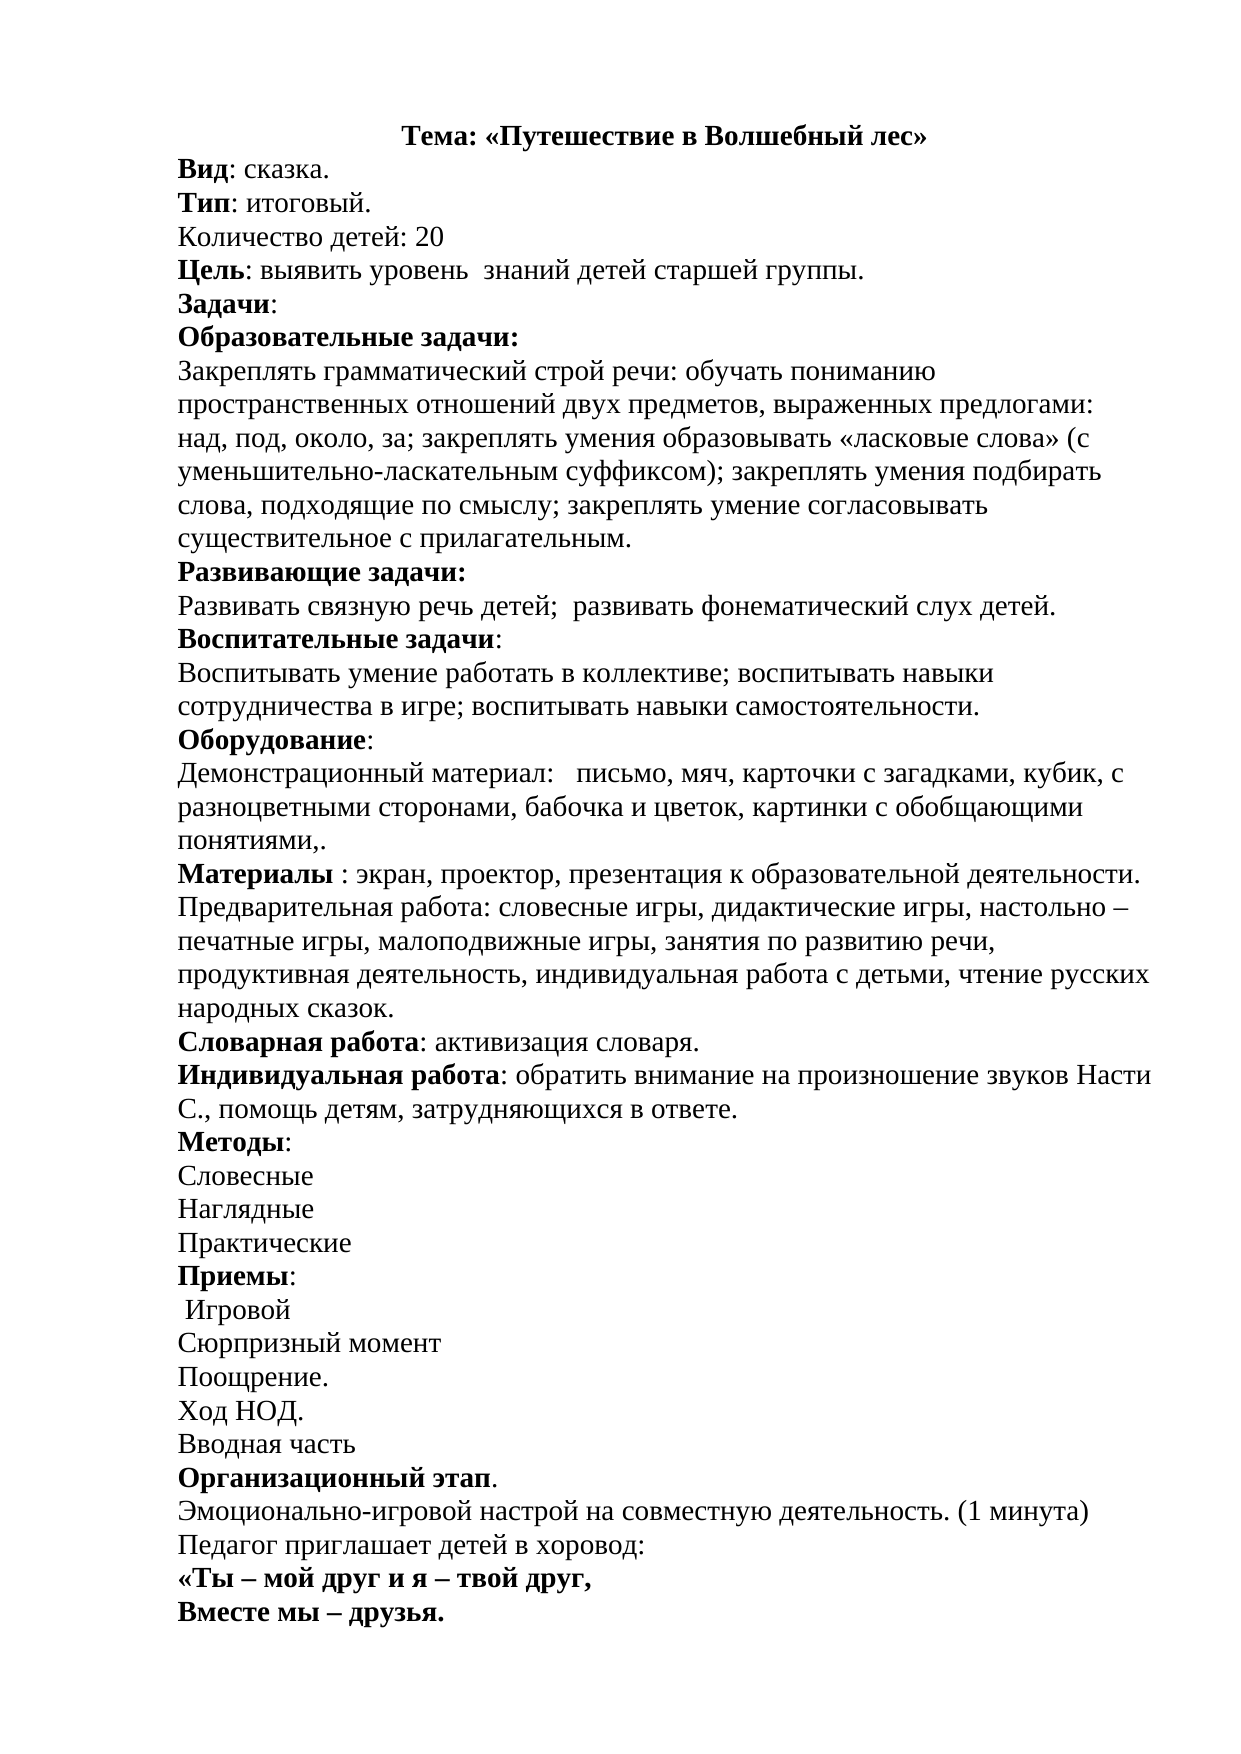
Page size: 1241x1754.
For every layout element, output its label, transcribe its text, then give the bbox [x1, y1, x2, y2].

text Практические [177, 1225, 1152, 1258]
text Развивать связную речь детей; развивать фонематический слух детей. [177, 588, 1152, 621]
text Эмоционально-игровой настрой на совместную деятельность. (1 минута) [177, 1493, 1152, 1527]
text Образовательные задачи: [177, 319, 1152, 353]
text Воспитательные задачи: [177, 621, 1152, 655]
text «Ты – мой друг и я – твой друг, [177, 1560, 1152, 1594]
text Демонстрационный материал: письмо, мяч, карточки с загадками, кубик, с разноцветными сторонами, бабочка и цветок, картинки с обобщающими понятиями,. [177, 755, 1152, 856]
text Предварительная работа: словесные игры, дидактические игры, настольно – печатные игры, малоподвижные игры, занятия по развитию речи, продуктивная деятельность, индивидуальная работа с детьми, чтение русских народных сказок. [177, 889, 1152, 1024]
text Наглядные [177, 1191, 1152, 1225]
text Словесные [177, 1158, 1152, 1191]
text Материалы : экран, проектор, презентация к образовательной деятельности. [177, 856, 1152, 889]
text Оборудование: [177, 722, 1152, 755]
text Ход НОД. [177, 1393, 1152, 1426]
text Индивидуальная работа: обратить внимание на произношение звуков Насти С., помощь детям, затрудняющихся в ответе. [177, 1057, 1152, 1124]
text Воспитывать умение работать в коллективе; воспитывать навыки сотрудничества в игре; воспитывать навыки самостоятельности. [177, 655, 1152, 722]
text Тема: «Путешествие в Волшебный лес» [177, 118, 1152, 152]
text Игровой [177, 1292, 1152, 1326]
text Развивающие задачи: [177, 554, 1152, 588]
text Вместе мы – друзья. [177, 1594, 1152, 1627]
text Цель: выявить уровень знаний детей старшей группы. [177, 252, 1152, 286]
text Задачи: [177, 286, 1152, 319]
text Педагог приглашает детей в хоровод: [177, 1527, 1152, 1560]
text Приемы: [177, 1258, 1152, 1292]
text Организационный этап. [177, 1460, 1152, 1493]
text Методы: [177, 1124, 1152, 1158]
text Количество детей: 20 [177, 219, 1152, 252]
text Словарная работа: активизация словаря. [177, 1024, 1152, 1057]
text Тип: итоговый. [177, 185, 1152, 219]
text Вид: сказка. [177, 152, 1152, 185]
text Поощрение. [177, 1359, 1152, 1393]
text Закреплять грамматический строй речи: обучать пониманию пространственных отношений двух предметов, выраженных предлогами: над, под, около, за; закреплять умения образовывать «ласковые слова» (с уменьшительно-ласкательным суффиксом); закреплять умения подбирать слова, подходящие по смыслу; закреплять умение согласовывать существительное с прилагательным. [177, 353, 1152, 554]
text Сюрпризный момент [177, 1326, 1152, 1359]
text Вводная часть [177, 1426, 1152, 1460]
